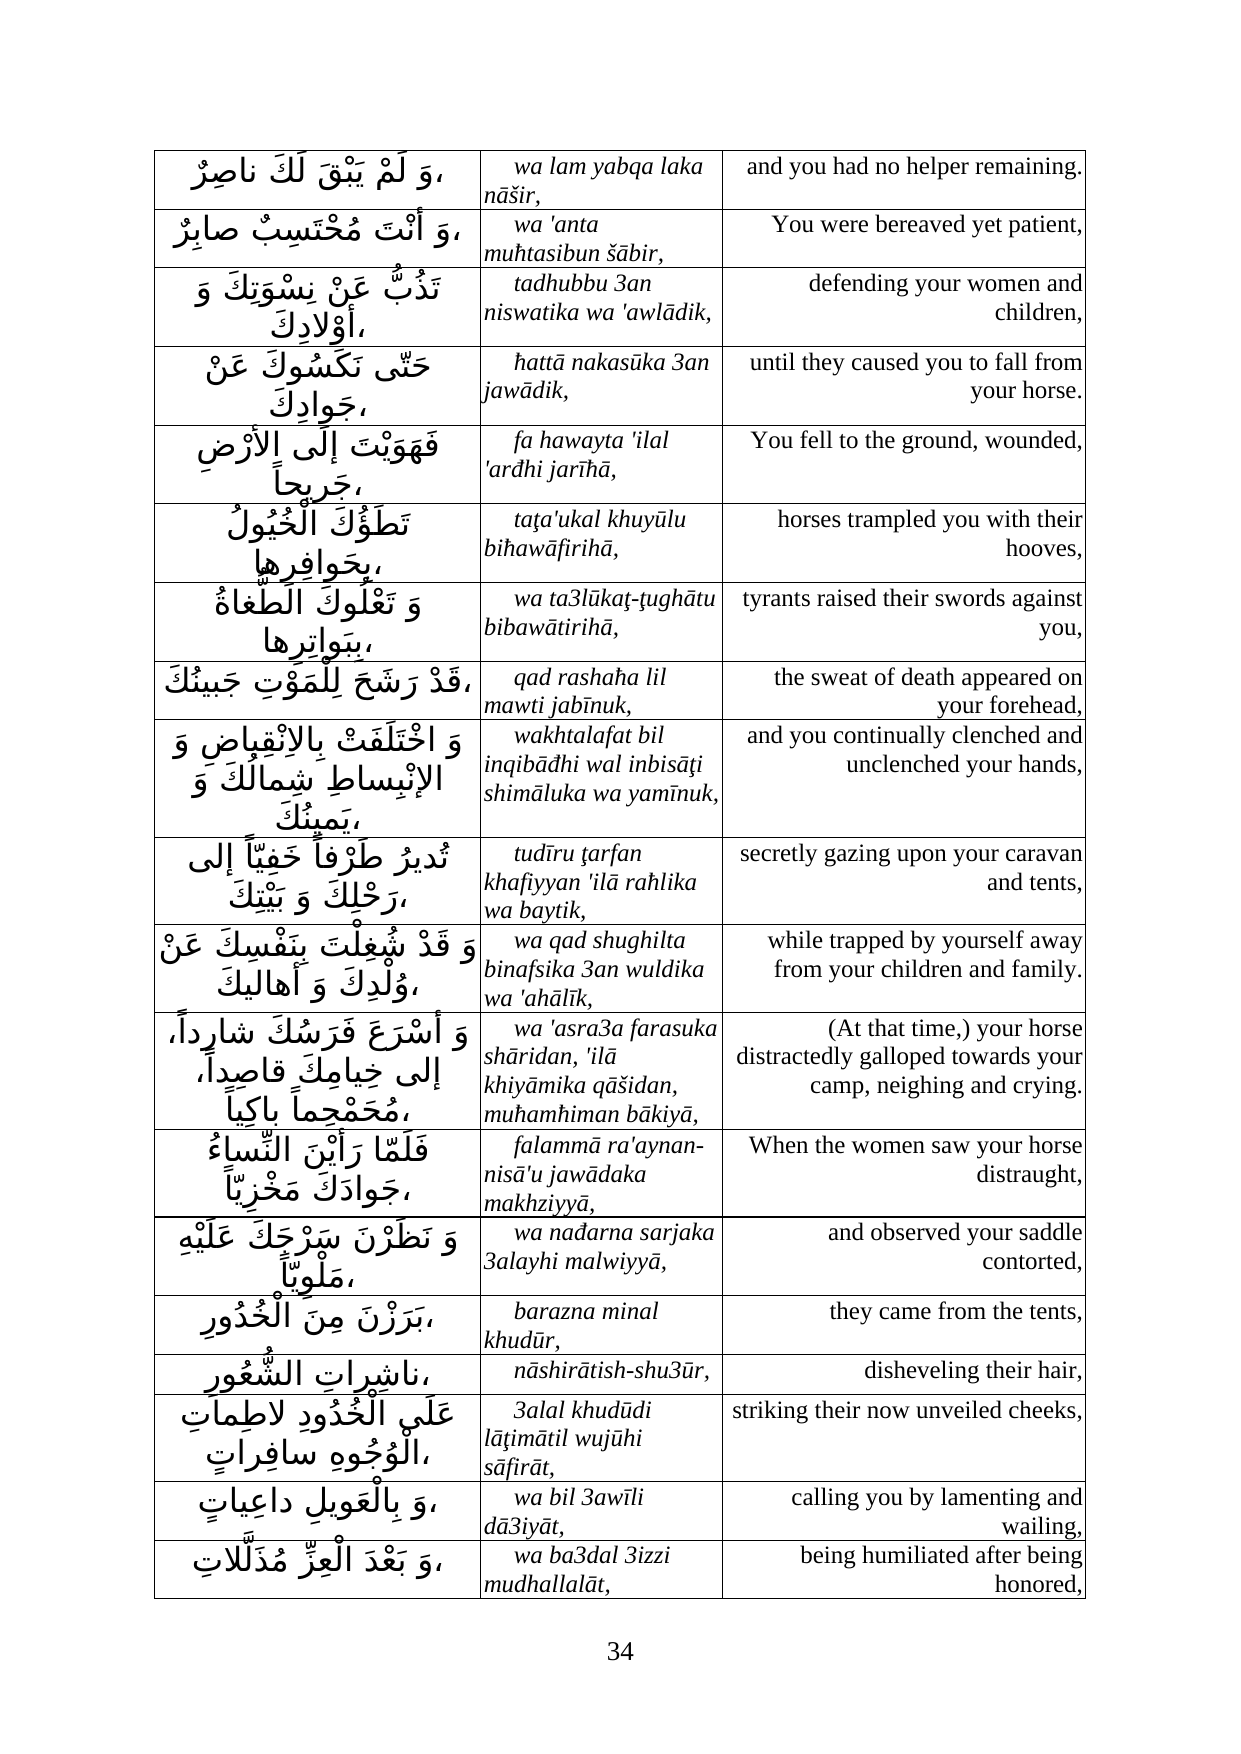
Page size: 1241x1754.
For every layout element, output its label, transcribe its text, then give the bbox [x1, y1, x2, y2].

table_cell You fell to the ground, wounded, [723, 426, 1085, 503]
table_cell wa 'anta muħtasibun šābir, [481, 210, 722, 267]
table_cell wa ba3dal 3izzi mudhallalāt, [481, 1541, 722, 1598]
table_cell وَ بَعْدَ الْعِزِّ مُذَلَّلاتِ، [155, 1541, 480, 1598]
table_cell حَتّى نَكَسُوكَ عَنْ جَوادِكَ، [155, 347, 480, 424]
table_cell tadhubbu 3an niswatika wa 'awlādik, [481, 268, 722, 346]
table_cell falammā ra'aynan-nisā'u jawādaka makhziyyā, [481, 1130, 722, 1216]
table_cell the sweat of death appeared on your forehead, [723, 662, 1085, 719]
table_cell تُديرُ طَرْفاً خَفِيّاً إلى رَحْلِكَ وَ بَيْتِكَ، [155, 838, 480, 924]
table_cell فَلَمّا رَأيْنَ النِّساءُ جَوادَكَ مَخْزِيّاً، [155, 1130, 480, 1216]
table_cell You were bereaved yet patient, [723, 210, 1085, 267]
table_cell and observed your saddle contorted, [723, 1218, 1085, 1295]
table_cell تَطَؤُكَ الْخُيُولُ بِحَوافِرِها، [155, 504, 480, 582]
table_cell wa ta3lūkaţ-ţughātu bibawātirihā, [481, 583, 722, 661]
table_cell wa qad shughilta binafsika 3an wuldika wa 'ahālīk, [481, 925, 722, 1012]
table_cell taţa'ukal khuyūlu biħawāfirihā, [481, 504, 722, 582]
table_cell وَ نَظَرْنَ سَرْجَكَ عَلَيْهِ مَلْوِيّاً، [155, 1218, 480, 1295]
table_cell fa hawayta 'ilal 'arđhi jarīħā, [481, 426, 722, 503]
table_cell وَ تَعْلُوكَ الطُّغاةُ بِبَواتِرِها، [155, 583, 480, 661]
table_cell qad rashaħa lil mawti jabīnuk, [481, 662, 722, 719]
table_cell When the women saw your horse distraught, [723, 1130, 1085, 1216]
table_cell and you continually clenched and unclenched your hands, [723, 720, 1085, 837]
table_cell tudīru ţarfan khafiyyan 'ilā raħlika wa baytik, [481, 838, 722, 924]
table_cell nāshirātish-shu3ūr, [481, 1355, 722, 1394]
table_cell وَ قَدْ شُغِلْتَ بِنَفْسِكَ عَنْ وُلْدِكَ وَ أهاليكَ، [155, 925, 480, 1012]
table_cell قَدْ رَشَحَ لِلْمَوْتِ جَبينُكَ، [155, 662, 480, 719]
table_cell ħattā nakasūka 3an jawādik, [481, 347, 722, 424]
table_cell وَ لَمْ يَبْقَ لَكَ ناصِرٌ، [155, 151, 480, 208]
table_cell disheveling their hair, [723, 1355, 1085, 1394]
table_cell بَرَزْنَ مِنَ الْخُدُورِ، [155, 1296, 480, 1354]
table_cell wa lam yabqa laka nāšir, [481, 151, 722, 208]
table_cell striking their now unveiled cheeks, [723, 1395, 1085, 1481]
table_cell defending your women and children, [723, 268, 1085, 346]
table_cell wakhtalafat bil inqibāđhi wal inbisāţi shimāluka wa yamīnuk, [481, 720, 722, 837]
table_cell وَ أنْتَ مُحْتَسِبٌ صابِرٌ، [155, 210, 480, 267]
table_cell and you had no helper remaining. [723, 151, 1085, 208]
table_cell وَ أسْرَعَ فَرَسُكَ شارِداً، إلى خِيامِكَ قاصِداً، مُحَمْحِماً باكِياً، [155, 1013, 480, 1129]
table_cell horses trampled you with their hooves, [723, 504, 1085, 582]
table_cell فَهَوَيْتَ إلَى الأرْضِ جَريحاً، [155, 426, 480, 503]
table_cell (At that time,) your horse distractedly galloped towards your camp, neighing and crying. [723, 1013, 1085, 1129]
table_cell وَ بِالْعَويلِ داعِياتٍ، [155, 1482, 480, 1539]
table_cell وَ اخْتَلَفَتْ بِالاِنْقِباضِ وَ الإنْبِساطِ شِمالُكَ وَ يَمينُكَ، [155, 720, 480, 837]
table_cell wa bil 3awīli dā3iyāt, [481, 1482, 722, 1539]
table_cell while trapped by yourself away from your children and family. [723, 925, 1085, 1012]
table_cell until they caused you to fall from your horse. [723, 347, 1085, 424]
table_cell they came from the tents, [723, 1296, 1085, 1354]
table_cell tyrants raised their swords against you, [723, 583, 1085, 661]
table_cell being humiliated after being honored, [723, 1541, 1085, 1598]
table_cell calling you by lamenting and wailing, [723, 1482, 1085, 1539]
table_cell 3alal khudūdi lāţimātil wujūhi sāfirāt, [481, 1395, 722, 1481]
table_cell تَذُبُّ عَنْ نِسْوَتِكَ وَ أوْلادِكَ، [155, 268, 480, 346]
table_cell wa nađarna sarjaka 3alayhi malwiyyā, [481, 1218, 722, 1295]
table_cell wa 'asra3a farasuka shāridan, 'ilā khiyāmika qāšidan, muħamħiman bākiyā, [481, 1013, 722, 1129]
table_cell عَلَى الْخُدُودِ لاطِماتِ الْوُجُوهِ سافِراتٍ، [155, 1395, 480, 1481]
table_cell ناشِراتِ الشُّعُورِ، [155, 1355, 480, 1394]
table_cell barazna minal khudūr, [481, 1296, 722, 1354]
table_cell secretly gazing upon your caravan and tents, [723, 838, 1085, 924]
